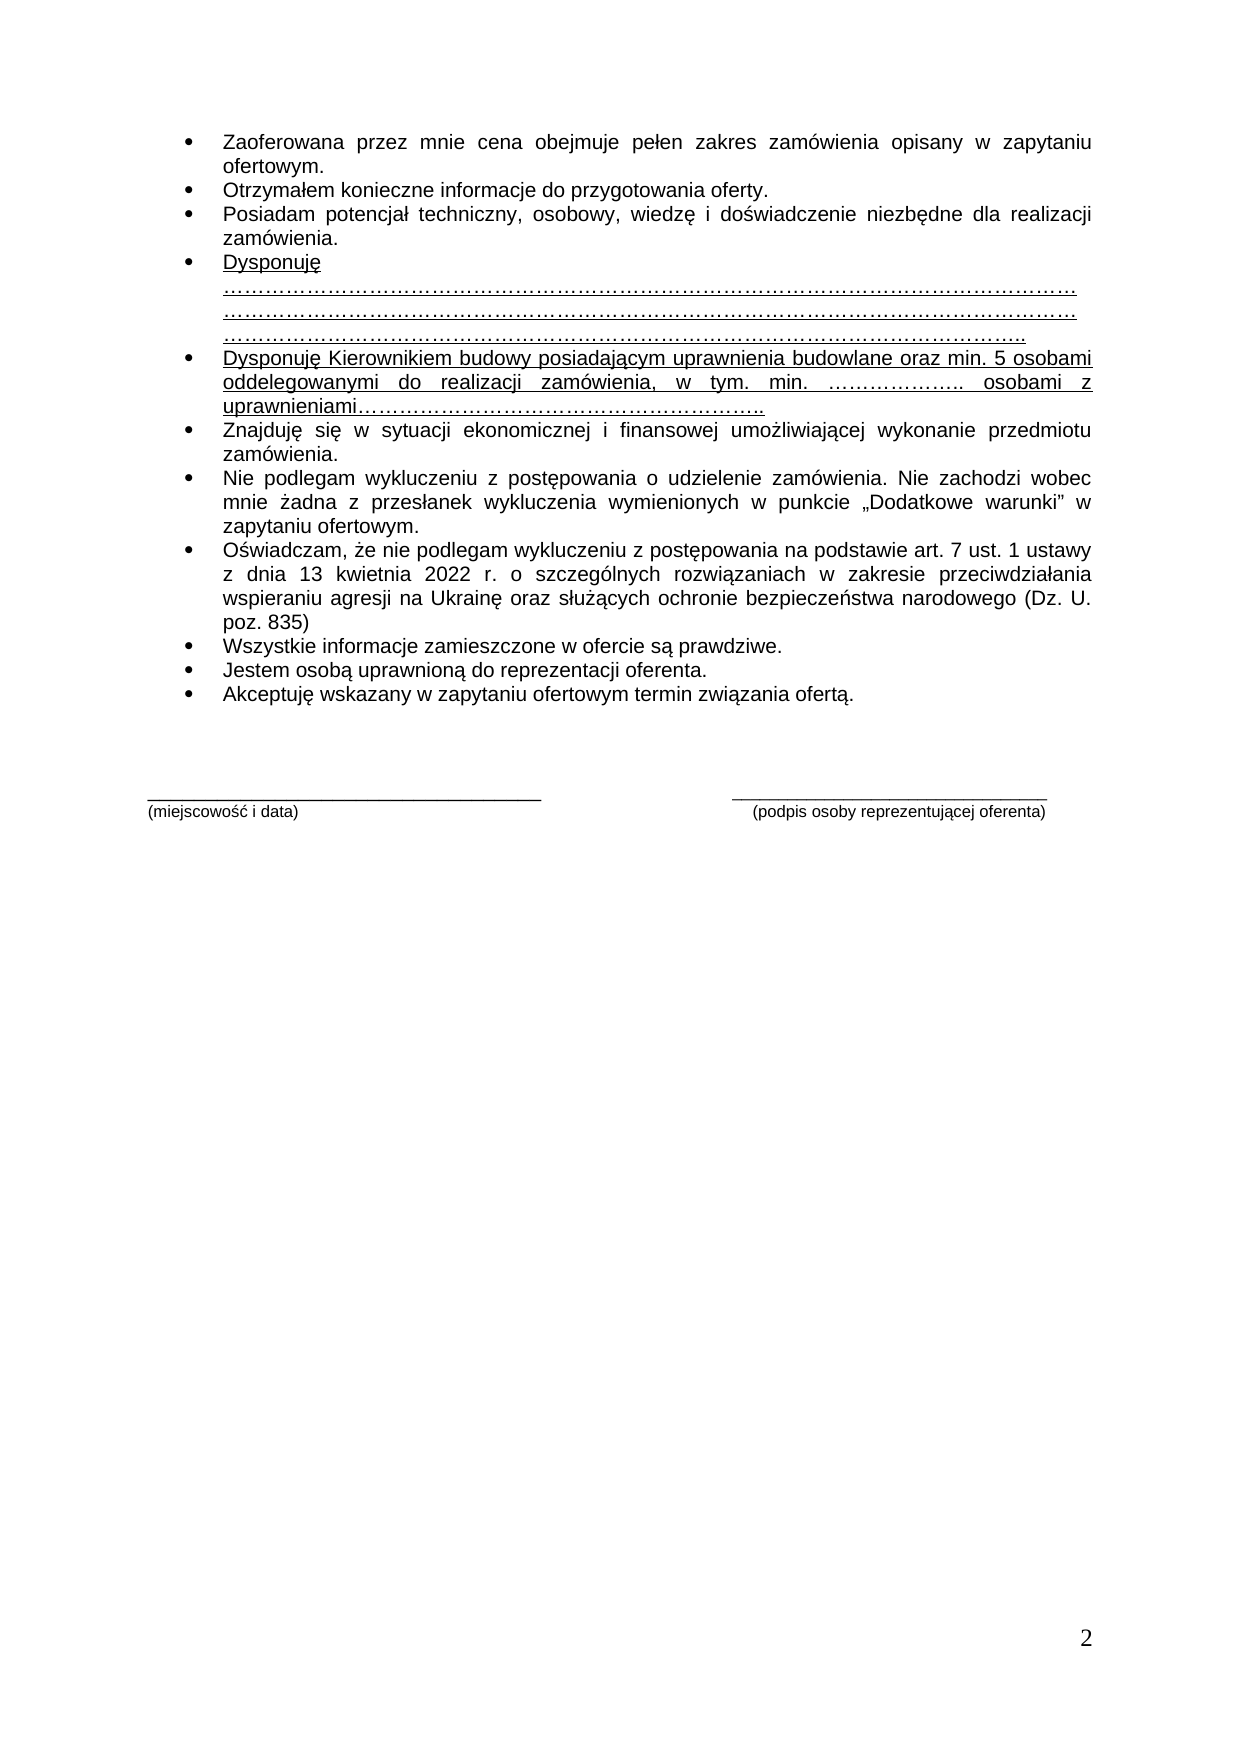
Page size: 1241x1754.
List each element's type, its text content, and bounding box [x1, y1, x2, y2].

text (miejscowość i data) (podpis osoby reprezentującej oferenta) [148, 802, 1093, 821]
list Dysponuję Kierownikiem budowy posiadającym uprawnienia budowlane oraz min. 5 osobami oddelegowanymi do realizacji zamówienia, w tym. min. ……………….. osobami z uprawnieniami………………………………………………….. [185, 346, 1093, 418]
list Jestem osobą uprawnioną do reprezentacji oferenta. [185, 658, 1093, 682]
list Znajduję się w sytuacji ekonomicznej i finansowej umożliwiającej wykonanie przedmiotu zamówienia. [185, 418, 1093, 466]
list Posiadam potencjał techniczny, osobowy, wiedzę i doświadczenie niezbędne dla realizacji zamówienia. [185, 202, 1093, 250]
list Akceptuję wskazany w zapytaniu ofertowym termin związania ofertą. [185, 682, 1093, 706]
list Oświadczam, że nie podlegam wykluczeniu z postępowania na podstawie art. 7 ust. 1 ustawy z dnia 13 kwietnia 2022 r. o szczególnych rozwiązaniach w zakresie przeciwdziałania wspieraniu agresji na Ukrainę oraz służących ochronie bezpieczeństwa narodowego (Dz. U. poz. 835) [185, 538, 1093, 633]
text __________________________________ __________________________________ [148, 778, 1093, 802]
list Zaoferowana przez mnie cena obejmuje pełen zakres zamówienia opisany w zapytaniu ofertowym. [185, 129, 1093, 178]
list Nie podlegam wykluczeniu z postępowania o udzielenie zamówienia. Nie zachodzi wobec mnie żadna z przesłanek wykluczenia wymienionych w punkcie „Dodatkowe warunki” w zapytaniu ofertowym. [185, 466, 1093, 538]
list Dysponuję ……………………………………………………………………………………………………………………………………………………………………………………………………………………………………………………………………………………………………………………………….. [185, 250, 1093, 346]
list Wszystkie informacje zamieszczone w ofercie są prawdziwe. [185, 633, 1093, 658]
list Otrzymałem konieczne informacje do przygotowania oferty. [185, 178, 1093, 202]
